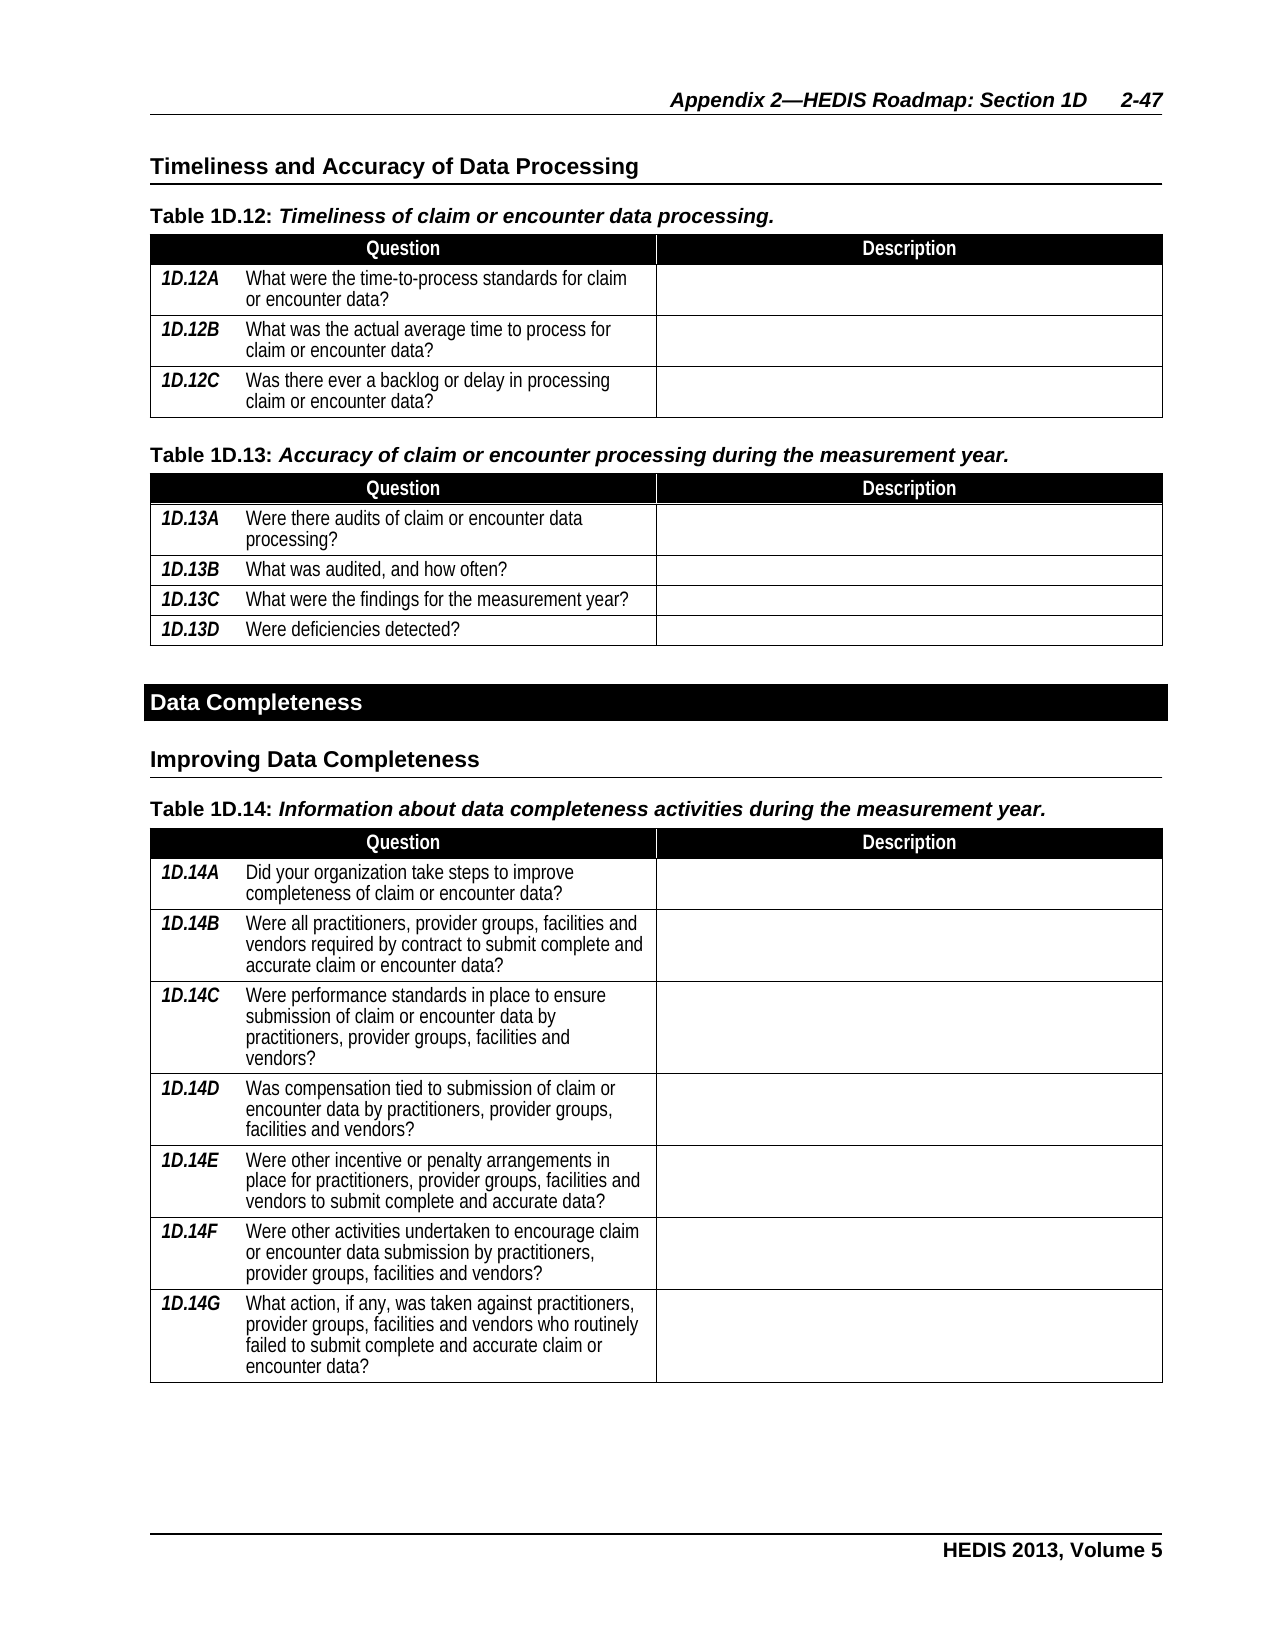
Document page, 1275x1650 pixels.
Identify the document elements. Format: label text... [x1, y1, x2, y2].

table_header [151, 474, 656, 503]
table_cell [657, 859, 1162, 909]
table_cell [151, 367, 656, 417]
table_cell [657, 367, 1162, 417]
text Table 1D.12: Timeliness of claim or encounter data processing. [150, 203, 1162, 227]
text Data Completeness [146, 685, 1167, 720]
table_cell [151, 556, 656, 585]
text Timeliness and Accuracy of Data Processing [150, 153, 1162, 183]
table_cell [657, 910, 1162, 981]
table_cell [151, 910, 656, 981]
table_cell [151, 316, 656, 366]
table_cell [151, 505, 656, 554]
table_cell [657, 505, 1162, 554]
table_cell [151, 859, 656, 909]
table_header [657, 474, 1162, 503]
subtitle Table 1D.13: Accuracy of claim or encounter processing during the measurement year. [150, 443, 1162, 467]
text Table 1D.14: Information about data completeness activities during the measurement year. [150, 797, 1162, 821]
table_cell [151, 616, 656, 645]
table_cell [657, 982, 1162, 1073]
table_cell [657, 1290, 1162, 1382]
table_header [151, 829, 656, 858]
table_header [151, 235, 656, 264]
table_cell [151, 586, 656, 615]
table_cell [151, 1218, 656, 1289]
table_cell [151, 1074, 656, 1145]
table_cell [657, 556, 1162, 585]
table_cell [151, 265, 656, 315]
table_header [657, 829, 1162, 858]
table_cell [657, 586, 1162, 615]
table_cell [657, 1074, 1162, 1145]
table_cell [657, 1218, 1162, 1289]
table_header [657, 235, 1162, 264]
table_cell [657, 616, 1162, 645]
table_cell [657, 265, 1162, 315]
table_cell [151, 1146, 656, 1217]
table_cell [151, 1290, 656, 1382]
text Improving Data Completeness [150, 746, 1162, 777]
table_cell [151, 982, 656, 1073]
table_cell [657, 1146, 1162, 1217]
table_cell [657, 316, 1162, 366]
